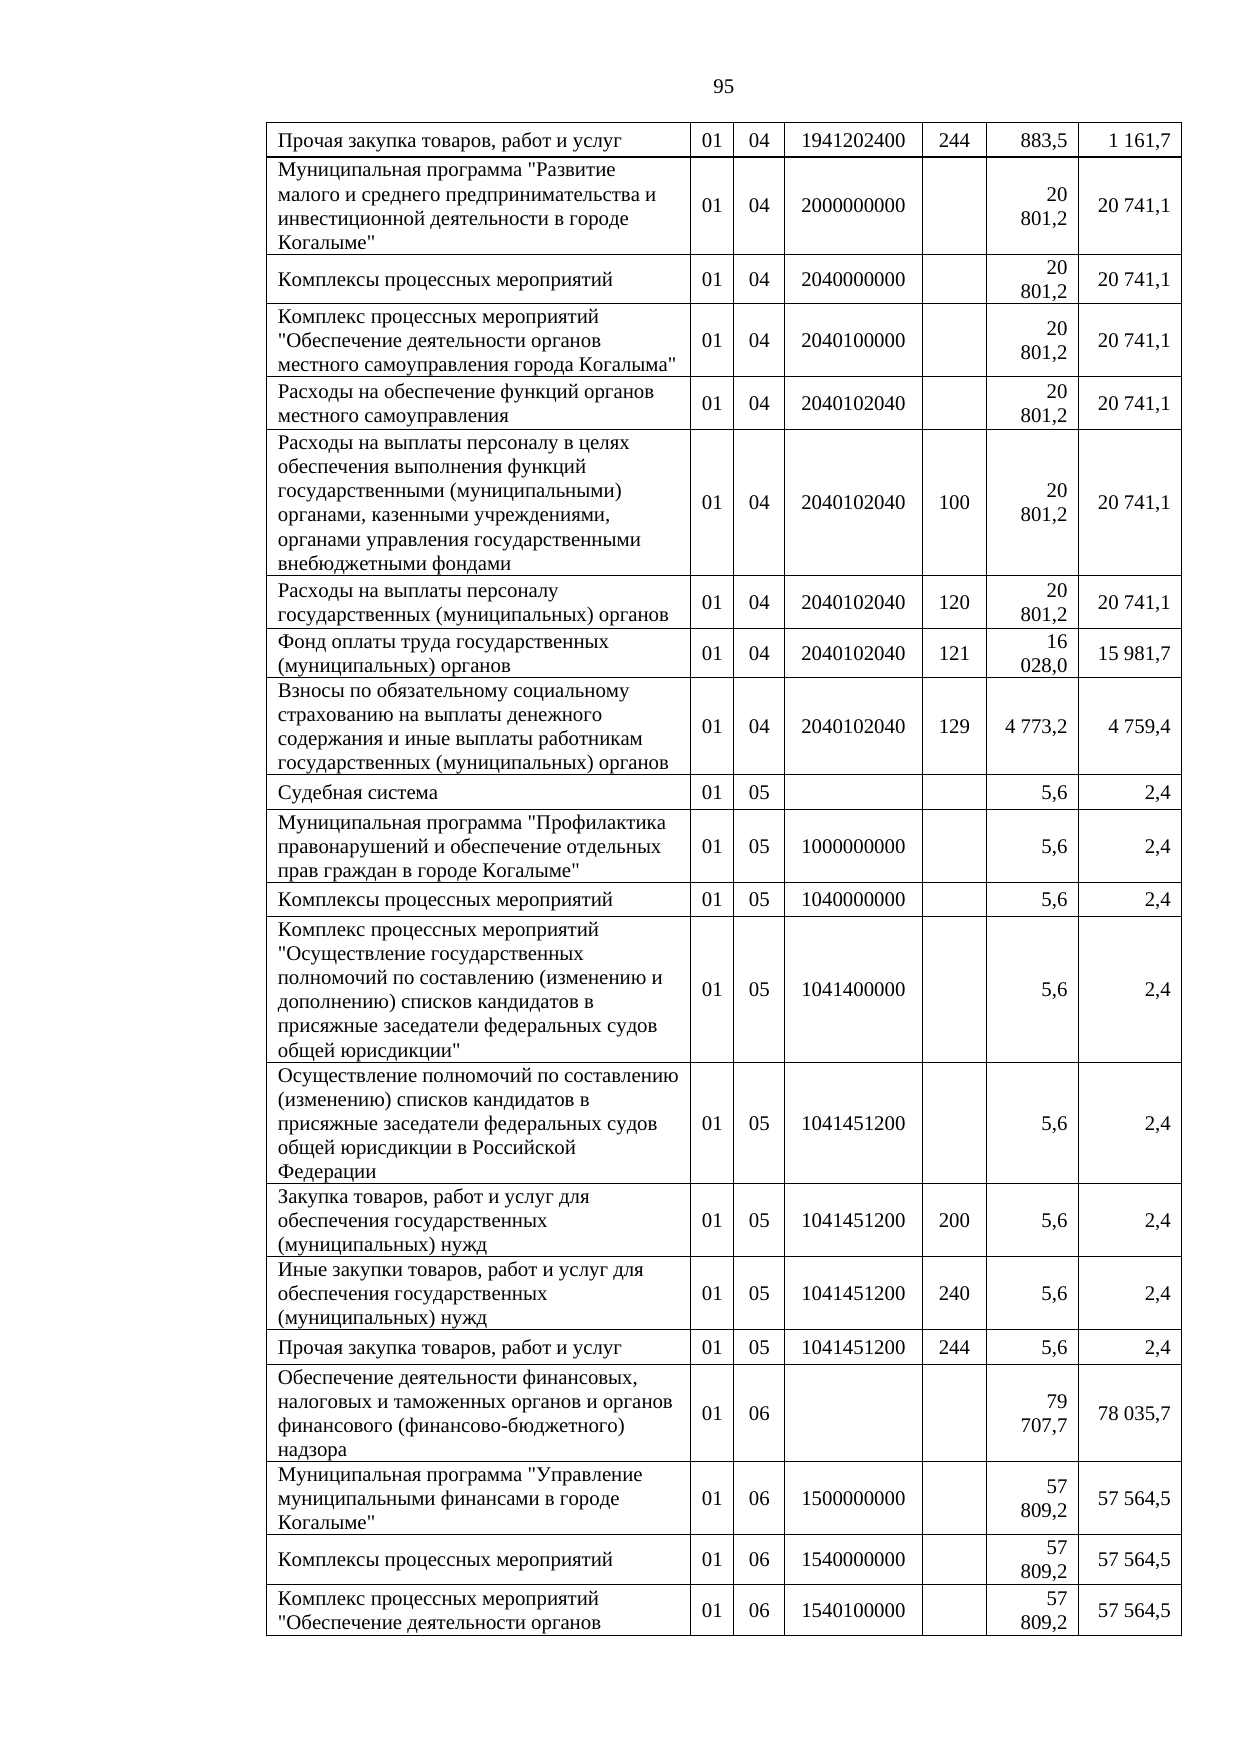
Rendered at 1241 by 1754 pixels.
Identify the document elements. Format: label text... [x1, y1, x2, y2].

table_cell 79 707,7 [987, 1365, 1078, 1461]
table_cell 20 801,2 [987, 304, 1078, 376]
table_cell Прочая закупка товаров, работ и услуг [267, 1330, 690, 1364]
table_cell 244 [923, 123, 986, 156]
table_cell 57 809,2 [987, 1535, 1078, 1583]
table_cell 01 [691, 576, 733, 628]
table_cell 2040102040 [785, 377, 922, 429]
table_cell 5,6 [987, 1330, 1078, 1364]
table_cell 01 [691, 1184, 733, 1256]
table_cell 20 801,2 [987, 377, 1078, 429]
table_cell 05 [734, 1257, 784, 1329]
table_cell 57 809,2 [987, 1462, 1078, 1534]
table_cell 2,4 [1079, 1184, 1181, 1256]
table_cell 121 [923, 629, 986, 677]
table_cell 01 [691, 377, 733, 429]
table_cell 01 [691, 1330, 733, 1364]
table_cell 05 [734, 810, 784, 882]
table_cell [923, 1535, 986, 1583]
table_cell [923, 1462, 986, 1534]
table_cell 2040102040 [785, 430, 922, 574]
table_cell 2000000000 [785, 158, 922, 254]
table_cell 2,4 [1079, 883, 1181, 916]
table_cell 2,4 [1079, 1330, 1181, 1364]
table_cell 20 741,1 [1079, 304, 1181, 376]
table_cell 2,4 [1079, 810, 1181, 882]
table_cell Осуществление полномочий по составлению (изменению) списков кандидатов в присяжные заседатели федеральных судов общей юрисдикции в Российской Федерации [267, 1063, 690, 1183]
table_cell 78 035,7 [1079, 1365, 1181, 1461]
table_cell Комплекс процессных мероприятий "Обеспечение деятельности органов местного самоуправления города Когалыма" [267, 1585, 690, 1635]
table_cell 200 [923, 1184, 986, 1256]
table_cell [923, 775, 986, 808]
table_cell 2,4 [1079, 917, 1181, 1062]
table_cell 20 741,1 [1079, 158, 1181, 254]
table_cell 4 759,4 [1079, 678, 1181, 774]
table_cell 01 [691, 304, 733, 376]
table_cell 240 [923, 1257, 986, 1329]
table_cell 883,5 [987, 123, 1078, 156]
table_cell Комплексы процессных мероприятий [267, 255, 690, 303]
table_cell 04 [734, 576, 784, 628]
table_cell 1 161,7 [1079, 123, 1181, 156]
table_cell 1000000000 [785, 810, 922, 882]
table_cell 05 [734, 917, 784, 1062]
table_cell 20 741,1 [1079, 377, 1181, 429]
table_cell 20 741,1 [1079, 576, 1181, 628]
table_cell Прочая закупка товаров, работ и услуг [267, 123, 690, 156]
table_cell [923, 377, 986, 429]
table_cell [785, 775, 922, 808]
table_cell 5,6 [987, 883, 1078, 916]
table_cell 1041451200 [785, 1330, 922, 1364]
table_cell 04 [734, 158, 784, 254]
table_cell 05 [734, 883, 784, 916]
table_cell 05 [734, 775, 784, 808]
table_cell 20 801,2 [987, 158, 1078, 254]
table_cell 2040102040 [785, 576, 922, 628]
table_cell [923, 1365, 986, 1461]
table_cell 57 564,5 [1079, 1585, 1181, 1635]
table_cell 15 981,7 [1079, 629, 1181, 677]
table_cell 05 [734, 1184, 784, 1256]
table_cell 01 [691, 678, 733, 774]
table_cell 4 773,2 [987, 678, 1078, 774]
table_cell 01 [691, 430, 733, 574]
table_cell 01 [691, 123, 733, 156]
table_cell [923, 810, 986, 882]
table_cell 01 [691, 629, 733, 677]
table_cell 1041451200 [785, 1257, 922, 1329]
table_cell 1041451200 [785, 1184, 922, 1256]
table_cell 01 [691, 917, 733, 1062]
table_cell 5,6 [987, 1063, 1078, 1183]
table_cell Судебная система [267, 775, 690, 808]
table_cell [923, 1585, 986, 1635]
table_cell [923, 255, 986, 303]
table_cell 06 [734, 1365, 784, 1461]
table_cell 01 [691, 775, 733, 808]
table_cell Взносы по обязательному социальному страхованию на выплаты денежного содержания и иные выплаты работникам государственных (муниципальных) органов [267, 678, 690, 774]
table_cell 04 [734, 123, 784, 156]
table_cell 20 741,1 [1079, 255, 1181, 303]
table_cell [785, 1365, 922, 1461]
table_cell 01 [691, 1535, 733, 1583]
table_cell 20 801,2 [987, 255, 1078, 303]
table_cell Комплекс процессных мероприятий "Осуществление государственных полномочий по составлению (изменению и дополнению) списков кандидатов в присяжные заседатели федеральных судов общей юрисдикции" [267, 917, 690, 1062]
table_cell 04 [734, 430, 784, 574]
table_cell 04 [734, 255, 784, 303]
table_cell Закупка товаров, работ и услуг для обеспечения государственных (муниципальных) нужд [267, 1184, 690, 1256]
table_cell 1041400000 [785, 917, 922, 1062]
table_cell 01 [691, 255, 733, 303]
table_cell Муниципальная программа "Управление муниципальными финансами в городе Когалыме" [267, 1462, 690, 1534]
table_cell 01 [691, 883, 733, 916]
table_cell [923, 917, 986, 1062]
table_cell 2040000000 [785, 255, 922, 303]
table_cell 2,4 [1079, 775, 1181, 808]
table_cell 04 [734, 304, 784, 376]
table_cell 01 [691, 1365, 733, 1461]
table_cell 01 [691, 1585, 733, 1635]
table_cell 01 [691, 1257, 733, 1329]
table_cell 57 564,5 [1079, 1462, 1181, 1534]
table_cell 1540100000 [785, 1585, 922, 1635]
table_cell 2040100000 [785, 304, 922, 376]
table_cell 5,6 [987, 775, 1078, 808]
table_cell 100 [923, 430, 986, 574]
table_cell 01 [691, 810, 733, 882]
table_cell 57 564,5 [1079, 1535, 1181, 1583]
table_cell 2040102040 [785, 678, 922, 774]
table_cell 1040000000 [785, 883, 922, 916]
table_cell 5,6 [987, 1184, 1078, 1256]
table_cell [923, 883, 986, 916]
table_cell 04 [734, 678, 784, 774]
table_cell 05 [734, 1330, 784, 1364]
table_cell Расходы на выплаты персоналу государственных (муниципальных) органов [267, 576, 690, 628]
table_cell Муниципальная программа "Профилактика правонарушений и обеспечение отдельных прав граждан в городе Когалыме" [267, 810, 690, 882]
table_cell Расходы на обеспечение функций органов местного самоуправления [267, 377, 690, 429]
table_cell 20 801,2 [987, 430, 1078, 574]
table_cell 2040102040 [785, 629, 922, 677]
table_cell 01 [691, 1063, 733, 1183]
table_cell 2,4 [1079, 1063, 1181, 1183]
table_cell 06 [734, 1585, 784, 1635]
table_cell 5,6 [987, 917, 1078, 1062]
table_cell 129 [923, 678, 986, 774]
table_cell [923, 158, 986, 254]
table_cell 06 [734, 1535, 784, 1583]
table_cell 1041451200 [785, 1063, 922, 1183]
table_cell 01 [691, 1462, 733, 1534]
table_cell Комплексы процессных мероприятий [267, 883, 690, 916]
table_cell Муниципальная программа "Развитие малого и среднего предпринимательства и инвестиционной деятельности в городе Когалыме" [267, 158, 690, 254]
table_cell 16 028,0 [987, 629, 1078, 677]
table_cell Комплексы процессных мероприятий [267, 1535, 690, 1583]
table_cell 57 809,2 [987, 1585, 1078, 1635]
table_cell 1540000000 [785, 1535, 922, 1583]
table_cell 1941202400 [785, 123, 922, 156]
table_cell [923, 1063, 986, 1183]
table_cell [923, 304, 986, 376]
table_cell 5,6 [987, 1257, 1078, 1329]
table_cell 2,4 [1079, 1257, 1181, 1329]
table_cell 01 [691, 158, 733, 254]
table_cell 244 [923, 1330, 986, 1364]
table_cell Иные закупки товаров, работ и услуг для обеспечения государственных (муниципальных) нужд [267, 1257, 690, 1329]
table_cell 06 [734, 1462, 784, 1534]
table_cell 1500000000 [785, 1462, 922, 1534]
table_cell Обеспечение деятельности финансовых, налоговых и таможенных органов и органов финансового (финансово-бюджетного) надзора [267, 1365, 690, 1461]
table_cell 05 [734, 1063, 784, 1183]
table_cell Комплекс процессных мероприятий "Обеспечение деятельности органов местного самоуправления города Когалыма" [267, 304, 690, 376]
table_cell Фонд оплаты труда государственных (муниципальных) органов [267, 629, 690, 677]
table_cell 5,6 [987, 810, 1078, 882]
table_cell Расходы на выплаты персоналу в целях обеспечения выполнения функций государственными (муниципальными) органами, казенными учреждениями, органами управления государственными внебюджетными фондами [267, 430, 690, 574]
table_cell 04 [734, 629, 784, 677]
table_cell 20 741,1 [1079, 430, 1181, 574]
table_cell 20 801,2 [987, 576, 1078, 628]
table_cell 04 [734, 377, 784, 429]
table_cell 120 [923, 576, 986, 628]
